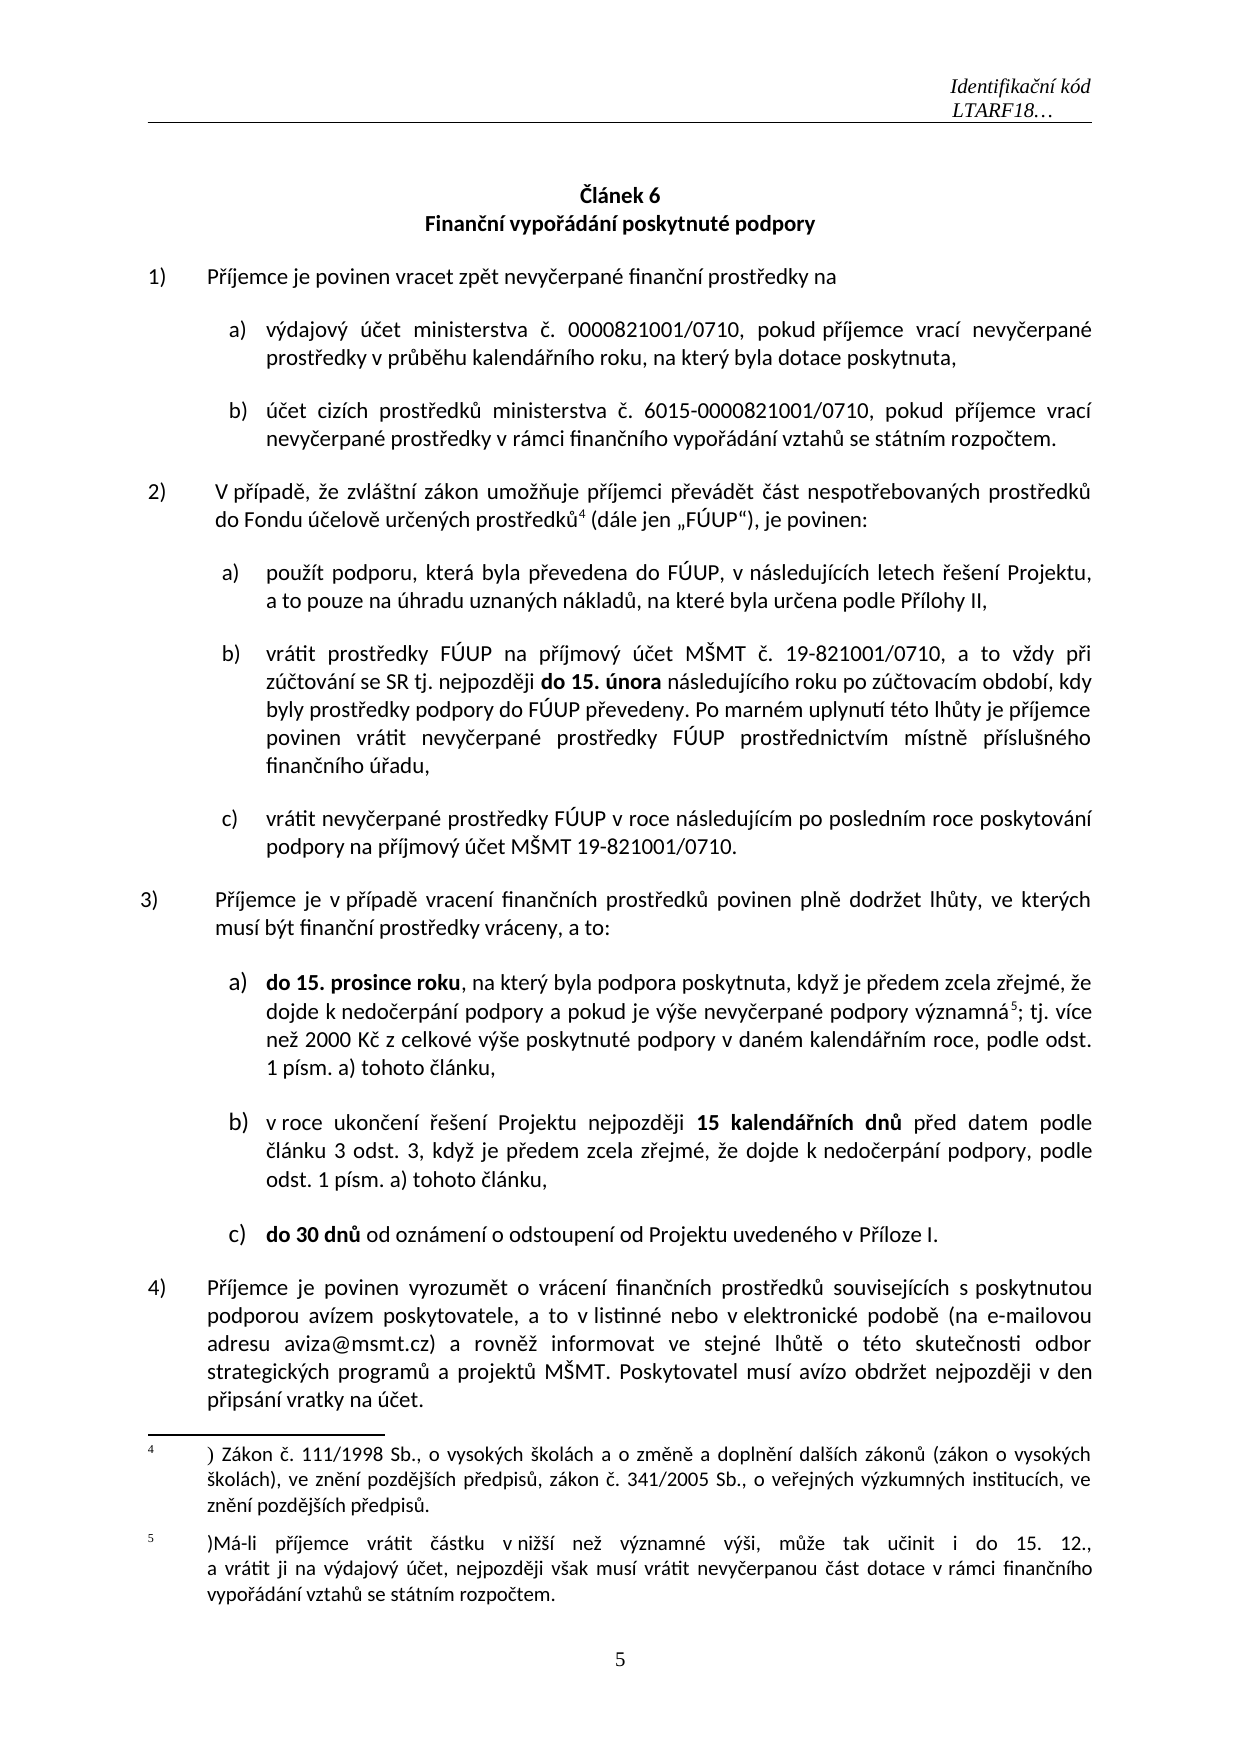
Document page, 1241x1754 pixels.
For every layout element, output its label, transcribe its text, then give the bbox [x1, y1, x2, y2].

list do 15. prosince roku, na který byla podpora poskytnuta, když je předem zcela zřejmé, že dojde k nedočerpání podpory a pokud je výše nevyčerpané podpory významná; tj. více než 2000 Kč z celkové výše poskytnuté podpory v daném kalendářním roce, podle odst. 1 písm. a) tohoto článku, [228, 967, 1092, 1081]
list Příjemce je v případě vracení finančních prostředků povinen plně dodržet lhůty, ve kterých musí být finanční prostředky vráceny, a to: [140, 886, 1092, 942]
list vrátit nevyčerpané prostředky FÚUP v roce následujícím po posledním roce poskytování podpory na příjmový účet MŠMT 19-821001/0710. [222, 804, 1092, 861]
list použít podporu, která byla převedena do FÚUP, v následujících letech řešení Projektu, a to pouze na úhradu uznaných nákladů, na které byla určena podle Přílohy II, [222, 558, 1092, 614]
list výdajový účet ministerstva č. 0000821001/0710, pokud příjemce vrací nevyčerpané prostředky v průběhu kalendářního roku, na který byla dotace poskytnuta, [229, 315, 1092, 371]
list vrátit prostředky FÚUP na příjmový účet MŠMT č. 19-821001/0710, a to vždy při zúčtování se SR tj. nejpozději do 15. února následujícího roku po zúčtovacím období, kdy byly prostředky podpory do FÚUP převedeny. Po marném uplynutí této lhůty je příjemce povinen vrátit nevyčerpané prostředky FÚUP prostřednictvím místně příslušného finančního úřadu, [222, 639, 1092, 779]
list účet cizích prostředků ministerstva č. 6015-0000821001/0710, pokud příjemce vrací nevyčerpané prostředky v rámci finančního vypořádání vztahů se státním rozpočtem. [229, 396, 1092, 452]
list V případě, že zvláštní zákon umožňuje příjemci převádět část nespotřebovaných prostředků do Fondu účelově určených prostředků (dále jen „FÚUP“), je povinen: [148, 477, 1092, 533]
text Článek 6 [148, 181, 1092, 209]
text Finanční vypořádání poskytnuté podpory [148, 209, 1092, 237]
list v roce ukončení řešení Projektu nejpozději 15 kalendářních dnů před datem podle článku 3 odst. 3, když je předem zcela zřejmé, že dojde k nedočerpání podpory, podle odst. 1 písm. a) tohoto článku, [228, 1106, 1092, 1193]
list do 30 dnů od oznámení o odstoupení od Projektu uvedeného v Příloze I. [228, 1218, 1092, 1248]
list Příjemce je povinen vyrozumět o vrácení finančních prostředků souvisejících s poskytnutou podporou avízem poskytovatele, a to v listinné nebo v elektronické podobě (na e-mailovou adresu aviza@msmt.cz) a rovněž informovat ve stejné lhůtě o této skutečnosti odbor strategických programů a projektů MŠMT. Poskytovatel musí avízo obdržet nejpozději v den připsání vratky na účet. [148, 1273, 1092, 1413]
list Příjemce je povinen vracet zpět nevyčerpané finanční prostředky na [148, 262, 1092, 290]
